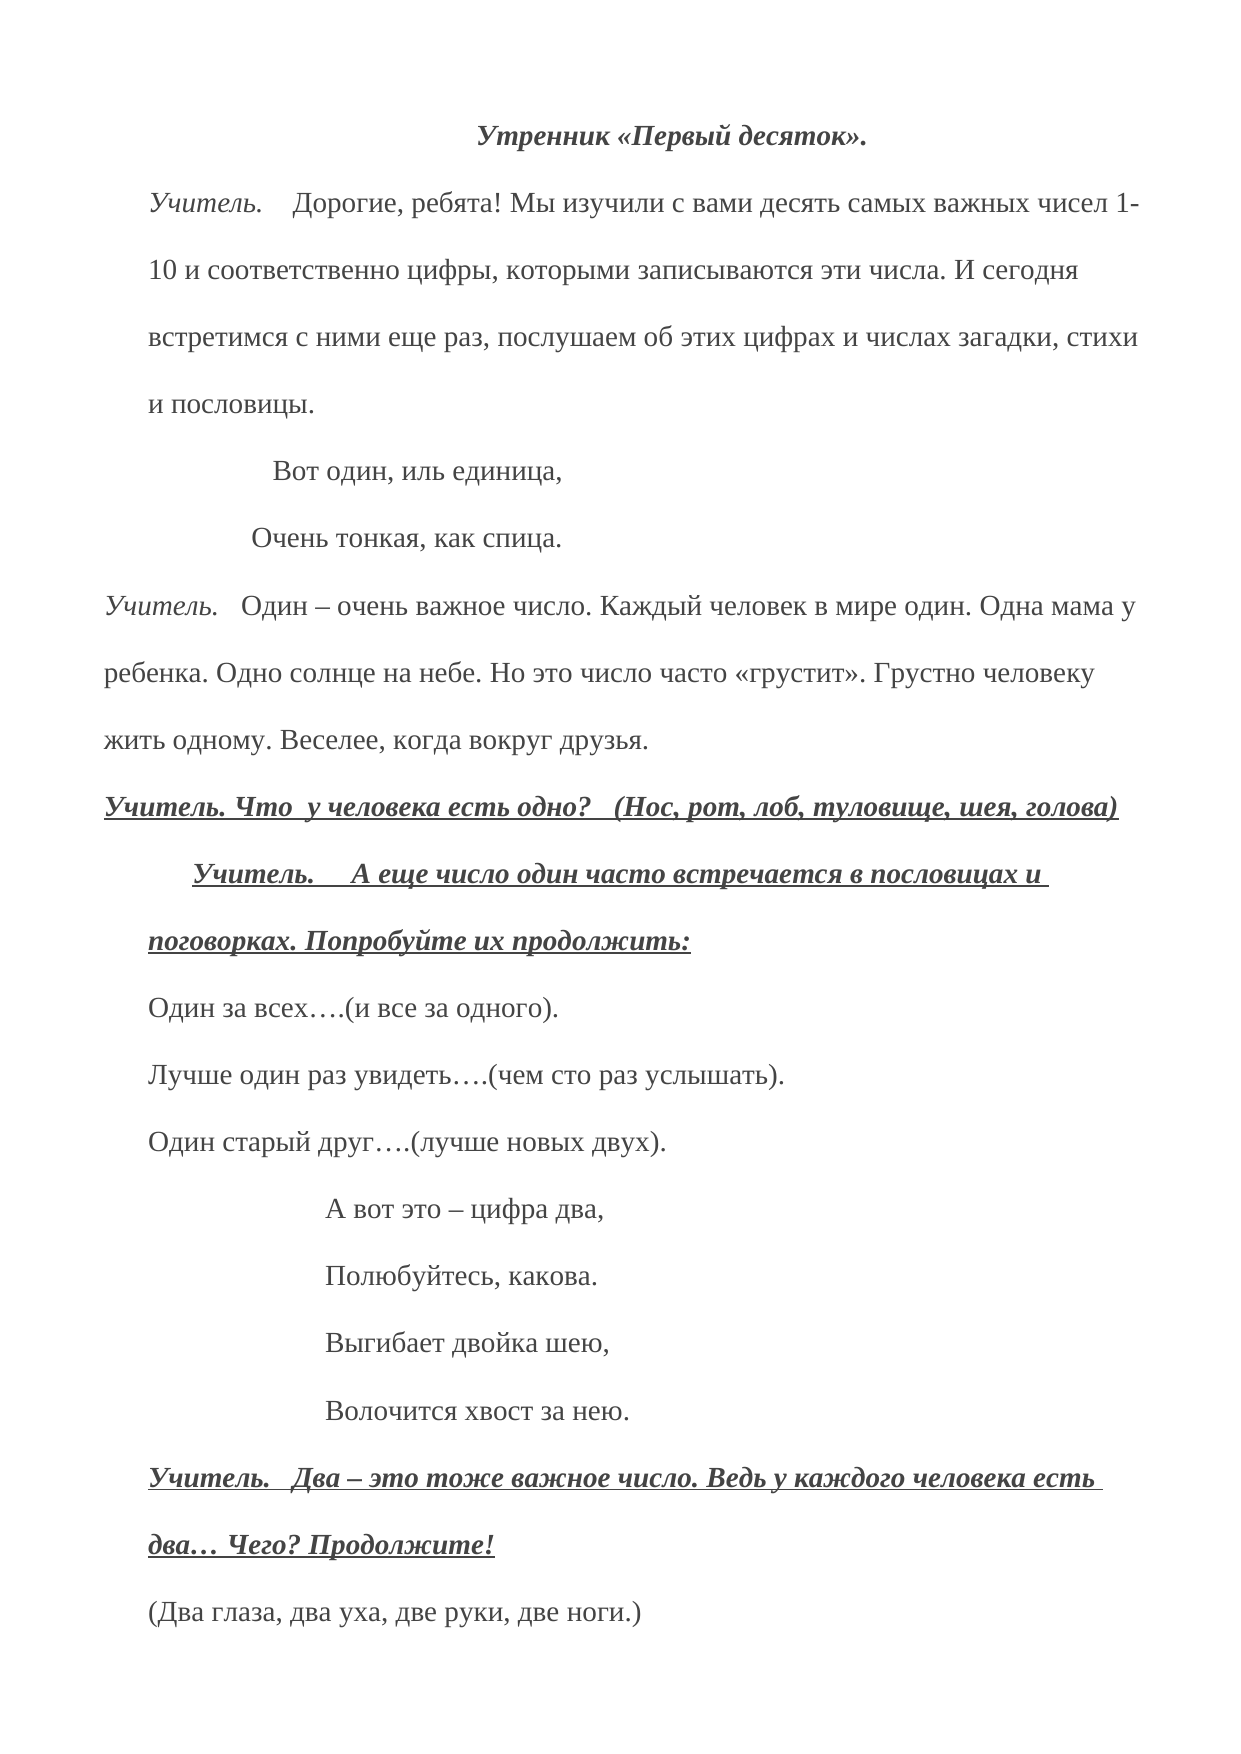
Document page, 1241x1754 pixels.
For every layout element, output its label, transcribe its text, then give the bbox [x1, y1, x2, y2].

text Учитель. Один – очень важное число. Каждый человек в мире один. Одна мама у ребенка. Одно солнце на небе. Но это число часто «грустит». Грустно человеку жить одному. Веселее, когда вокруг друзья. [103, 588, 1152, 755]
text Один за всех….(и все за одного). [103, 990, 1152, 1024]
text Выгибает двойка шею, [281, 1326, 1152, 1359]
text Учитель. А еще число один часто встречается в пословицах и поговорках. Попробуйте их продолжить: [148, 856, 1152, 957]
text Волочится хвост за нею. [281, 1393, 1152, 1426]
text Учитель. Дорогие, ребята! Мы изучили с вами десять самых важных чисел 1-10 и соответственно цифры, которыми записываются эти числа. И сегодня встретимся с ними еще раз, послушаем об этих цифрах и числах загадки, стихи и пословицы. [148, 185, 1152, 420]
text А вот это – цифра два, [281, 1191, 1152, 1225]
text Один старый друг….(лучше новых двух). [103, 1124, 1152, 1158]
text (Два глаза, два уха, две руки, две ноги.) [103, 1594, 1152, 1627]
text Лучше один раз увидеть….(чем сто раз услышать). [103, 1057, 1152, 1091]
text Учитель. Что у человека есть одно? (Нос, рот, лоб, туловище, шея, голова) [103, 789, 1152, 822]
text Очень тонкая, как спица. [207, 521, 1152, 554]
text Утренник «Первый десяток». [148, 118, 1152, 152]
text Вот один, иль единица, [148, 453, 1152, 487]
text Полюбуйтесь, какова. [281, 1258, 1152, 1292]
text Учитель. Два – это тоже важное число. Ведь у каждого человека есть два… Чего? Продолжите! [148, 1460, 1152, 1560]
